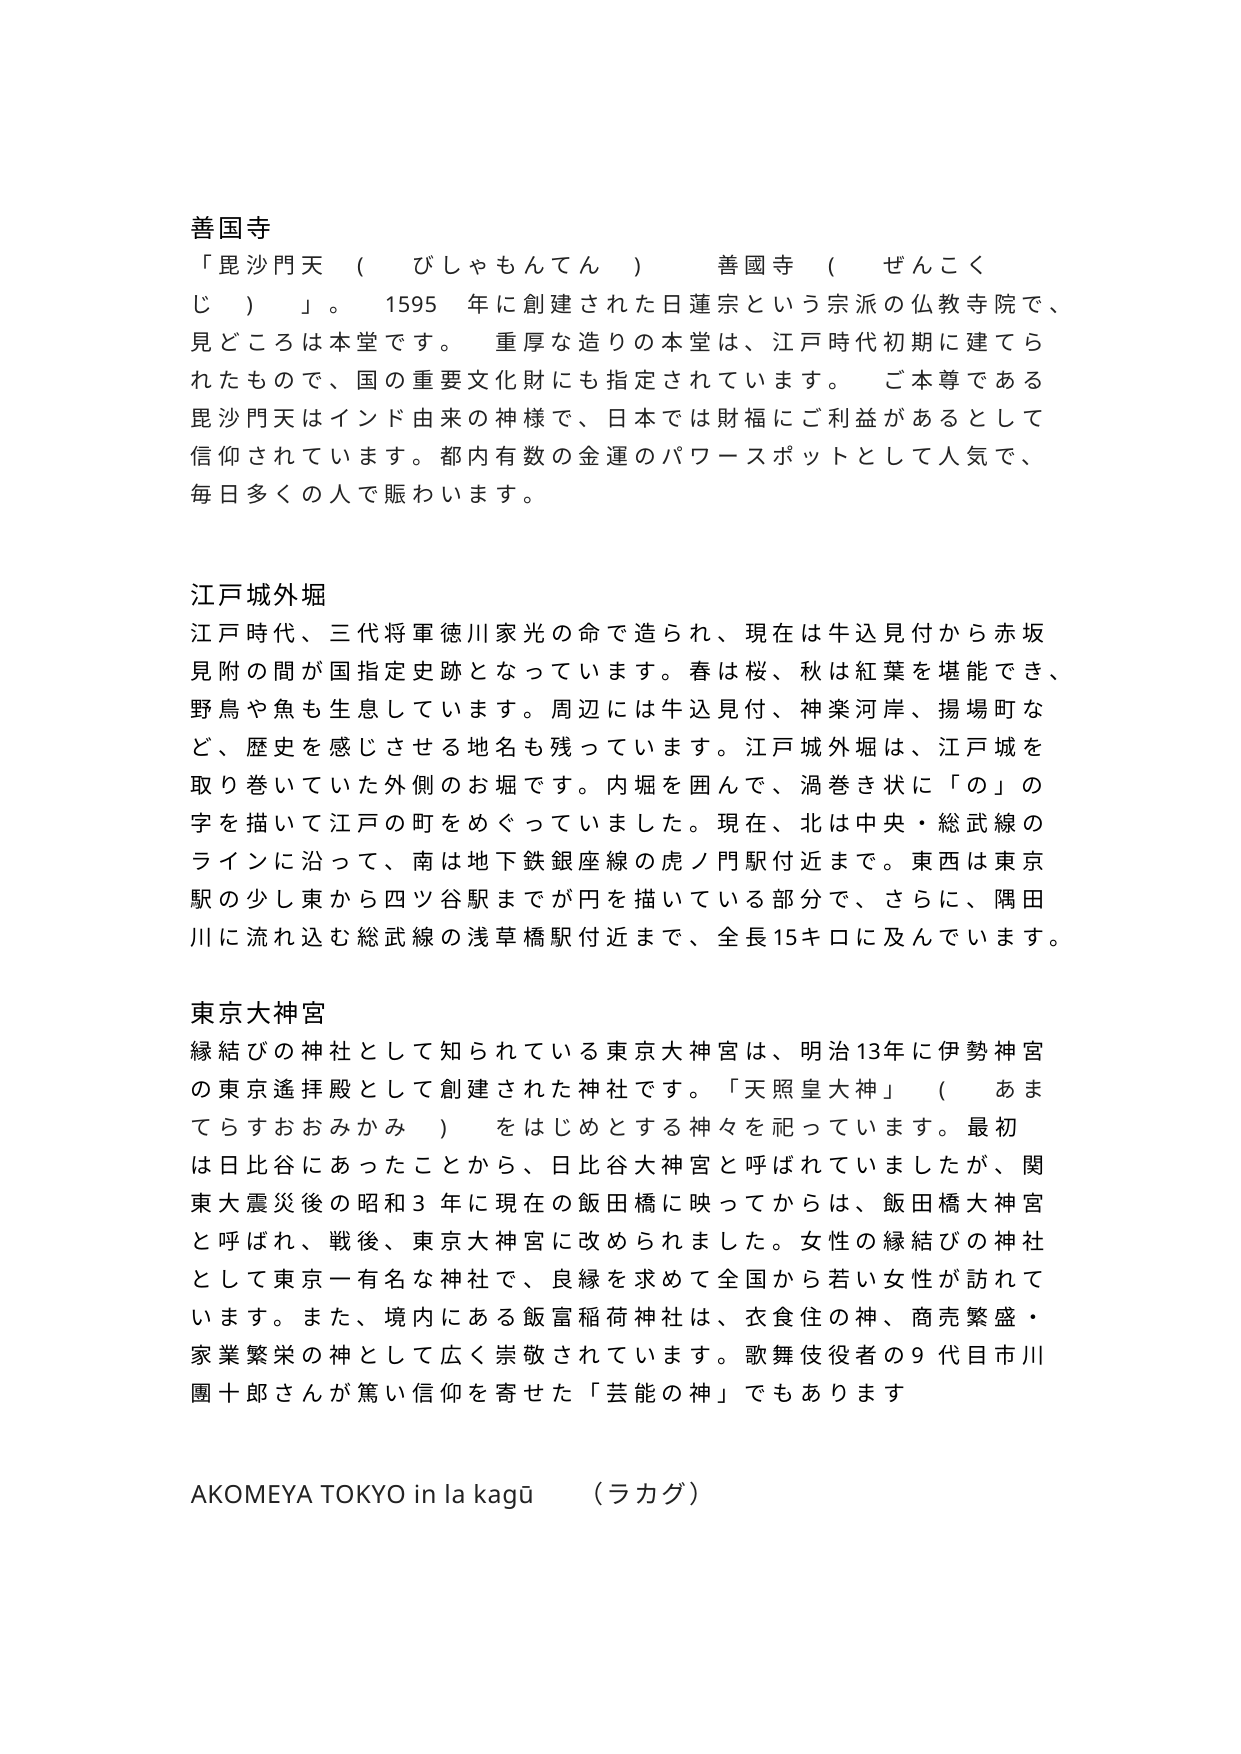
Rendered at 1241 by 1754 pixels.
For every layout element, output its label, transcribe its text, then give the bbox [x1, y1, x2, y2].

text 東京大神宮 [191, 993, 1049, 1031]
text 「毘沙門天(びしゃもんてん) 善國寺(ぜんこくじ)」。1595年に創建された日蓮宗という宗派の仏教寺院で、見どころは本堂です。 重厚な造りの本堂は、江戸時代初期に建てられたもので、国の重要文化財にも指定されています。 ご本尊である毘沙門天はインド由来の神様で、日本では財福にご利益があるとして信仰されています。都内有数の金運のパワースポットとして人気で、毎日多くの人で賑わいます。 [191, 470, 1049, 512]
text 江戸時代、三代将軍徳川家光の命で造られ、現在は牛込見付から赤坂見附の間が国指定史跡となっています。春は桜、秋は紅葉を堪能でき、野鳥や魚も生息しています。周辺には牛込見付、神楽河岸、揚場町など、歴史を感じさせる地名も残っています。江戸城外堀は、江戸城を取り巻いていた外側のお堀です。内堀を囲んで、渦巻き状に「の」の字を描いて江戸の町をめぐっていました。現在、北は中央・総武線のラインに沿って、南は地下鉄銀座線の虎ノ門駅付近まで。東西は東京駅の少し東から四ツ谷駅までが円を描いている部分で、さらに、隅田川に流れ込む総武線の浅草橋駅付近まで、全長15キロに及んでいます。 [191, 613, 1049, 955]
text AKOMEYA TOKYO in la kagū（ラカグ） [191, 1474, 1049, 1512]
text 善国寺 [191, 207, 1049, 245]
text 江戸城外堀 [191, 574, 1049, 613]
text 「毘沙門天(びしゃもんてん) 善國寺(ぜんこくじ)」。1595年に創建された日蓮宗という宗派の仏教寺院で、見どころは本堂です。 重厚な造りの本堂は、江戸時代初期に建てられたもので、国の重要文化財にも指定されています。 ご本尊である毘沙門天はインド由来の神様で、日本では財福にご利益があるとして信仰されています。都内有数の金運のパワースポットとして人気で、毎日多くの人で賑わいます。 [191, 245, 1049, 325]
text 縁結びの神社として知られている東京大神宮は、明治13年に伊勢神宮の東京遙拝殿として創建された神社です。「天照皇大神」(あまてらすおおみかみ)をはじめとする神々を祀っています。最初は日比谷にあったことから、日比谷大神宮と呼ばれていましたが、関東大震災後の昭和3年に現在の飯田橋に映ってからは、飯田橋大神宮と呼ばれ、戦後、東京大神宮に改められました。女性の縁結びの神社として東京一有名な神社で、良縁を求めて全国から若い女性が訪れています。また、境内にある飯富稲荷神社は、衣食住の神、商売繁盛・家業繁栄の神として広く崇敬されています。歌舞伎役者の9代目市川團十郎さんが篤い信仰を寄せた「芸能の神」でもあります [191, 1031, 1049, 1411]
